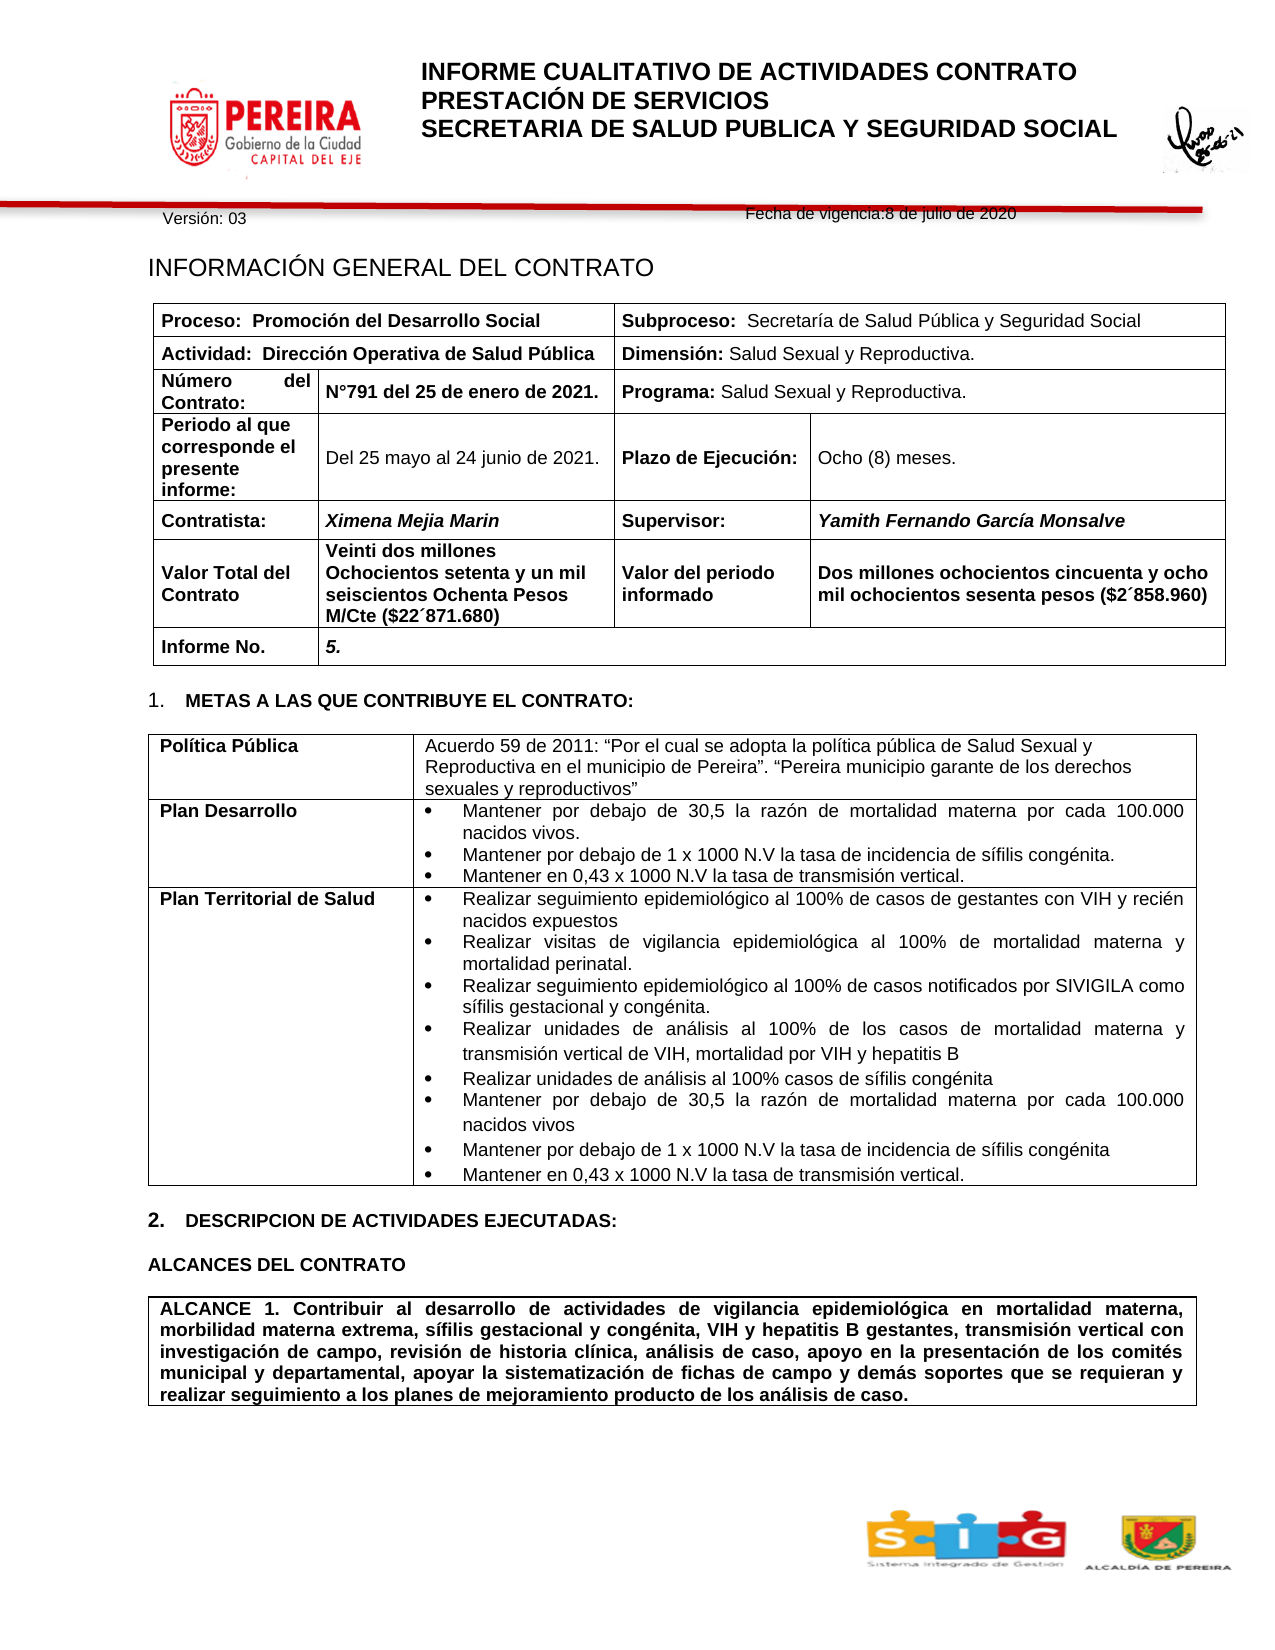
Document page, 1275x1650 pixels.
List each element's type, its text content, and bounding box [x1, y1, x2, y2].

table_cell Periodo al que corresponde el presente informe: [154, 414, 318, 500]
table_cell Informe No. [154, 628, 318, 665]
table_cell Número del Contrato: [154, 370, 318, 413]
picture [162, 79, 367, 181]
table_cell Programa: Salud Sexual y Reproductiva. [615, 370, 1225, 413]
table_cell Plazo de Ejecución: [615, 414, 810, 500]
table_cell Valor del periodo informado [615, 540, 810, 627]
table_cell Actividad: Dirección Operativa de Salud Pública [154, 337, 614, 369]
list METAS A LAS QUE CONTRIBUYE EL CONTRATO: [148, 688, 1237, 712]
table_cell Ximena Mejia Marin [319, 501, 614, 539]
table_header Subproceso: Secretaría de Salud Pública y Seguridad Social [615, 304, 1225, 336]
list DESCRIPCION DE ACTIVIDADES EJECUTADAS: [148, 1208, 1237, 1232]
table_cell Dos millones ochocientos cincuenta y ocho mil ochocientos sesenta pesos ($2´858.960) [811, 540, 1225, 627]
table_cell Yamith Fernando García Monsalve [811, 501, 1225, 539]
table_header Acuerdo 59 de 2011: “Por el cual se adopta la política pública de Salud Sexual y Reproductiva en el municipio de Pereira”. “Pereira municipio garante de los derechos sexuales y reproductivos” [414, 735, 1196, 799]
table_cell Plan Desarrollo [149, 800, 413, 887]
table_cell Supervisor: [615, 501, 810, 539]
table_cell N°791 del 25 de enero de 2021. [319, 370, 614, 413]
text INFORMACIÓN GENERAL DEL CONTRATO [148, 253, 1237, 282]
picture [850, 1503, 1238, 1577]
table_cell Ocho (8) meses. [811, 414, 1225, 500]
table_cell Valor Total del Contrato [154, 540, 318, 627]
table_cell Dimensión: Salud Sexual y Reproductiva. [615, 337, 1225, 369]
table_cell Realizar seguimiento epidemiológico al 100% de casos de gestantes con VIH y recién nacidos expuestos Realizar visitas de vigilancia epidemiológica al 100% de mortalidad materna y mortalidad perinatal. Realizar seguimiento epidemiológico al 100% de casos notificados por SIVIGILA como sífilis gestacional y congénita. Realizar unidades de análisis al 100% de los casos de mortalidad materna y transmisión vertical de VIH, mortalidad por VIH y hepatitis B Realizar unidades de análisis al 100% casos de sífilis congénita Mantener por debajo de 30,5 la razón de mortalidad materna por cada 100.000 nacidos vivos Mantener por debajo de 1 x 1000 N.V la tasa de incidencia de sífilis congénita Mantener en 0,43 x 1000 N.V la tasa de transmisión vertical. [414, 888, 1196, 1185]
table_header Política Pública [149, 735, 413, 799]
table_cell Del 25 mayo al 24 junio de 2021. [319, 414, 614, 500]
table_cell Contratista: [154, 501, 318, 539]
table_cell 5. [319, 628, 1225, 665]
table_header Proceso: Promoción del Desarrollo Social [154, 304, 614, 336]
table_cell Plan Territorial de Salud [149, 888, 413, 1185]
table_cell Mantener por debajo de 30,5 la razón de mortalidad materna por cada 100.000 nacidos vivos. Mantener por debajo de 1 x 1000 N.V la tasa de incidencia de sífilis congénita. Mantener en 0,43 x 1000 N.V la tasa de transmisión vertical. [414, 800, 1196, 887]
table_cell Veinti dos millones Ochocientos setenta y un mil seiscientos Ochenta Pesos M/Cte ($22´871.680) [319, 540, 614, 627]
text ALCANCES DEL CONTRATO [148, 1253, 1237, 1275]
table_header ALCANCE 1. Contribuir al desarrollo de actividades de vigilancia epidemiológica en mortalidad materna, morbilidad materna extrema, sífilis gestacional y congénita, VIH y hepatitis B gestantes, transmisión vertical con investigación de campo, revisión de historia clínica, análisis de caso, apoyo en la presentación de los comités municipal y departamental, apoyar la sistematización de fichas de campo y demás soportes que se requieran y realizar seguimiento a los planes de mejoramiento producto de los análisis de caso. [149, 1298, 1196, 1405]
